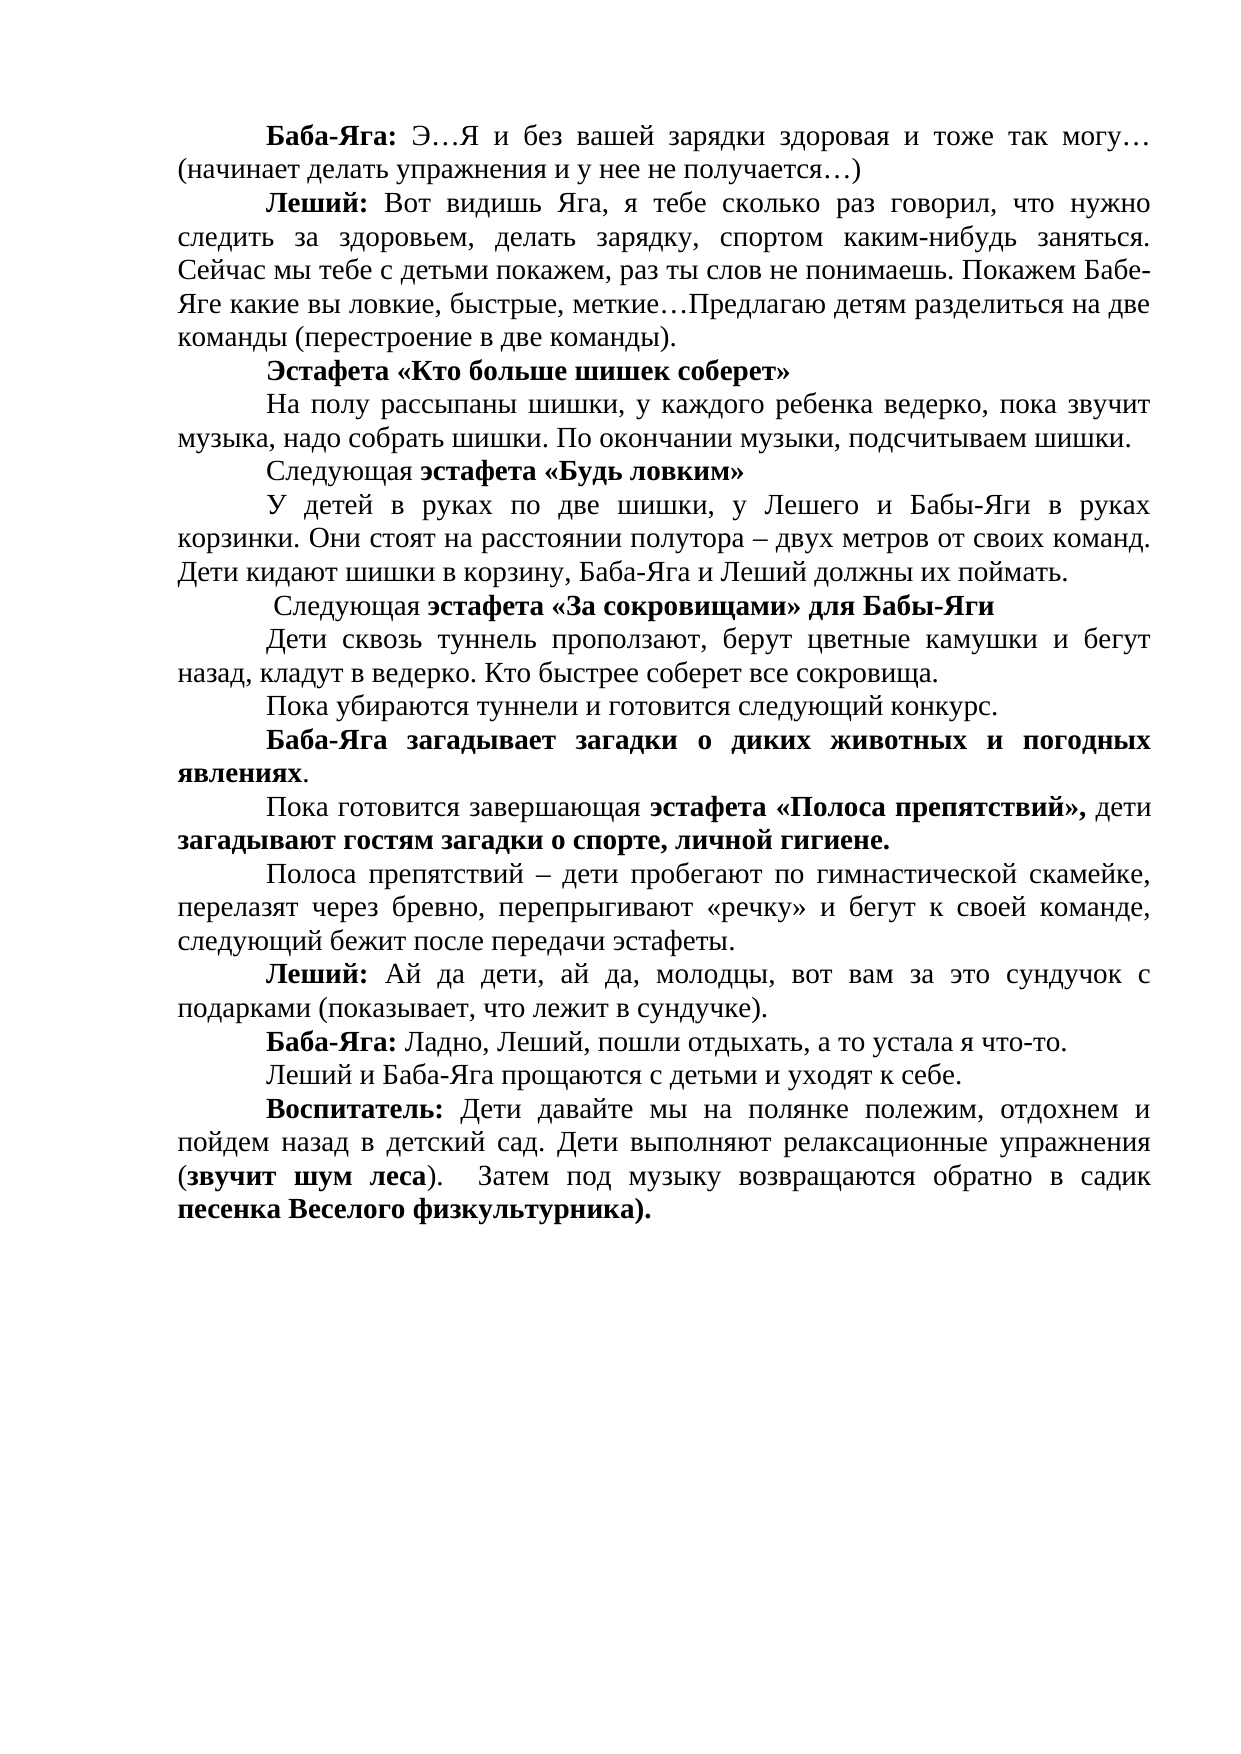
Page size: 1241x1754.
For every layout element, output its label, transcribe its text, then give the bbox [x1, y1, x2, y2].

text Воспитатель: Дети давайте мы на полянке полежим, отдохнем и пойдем назад в детский сад. Дети выполняют релаксационные упражнения (звучит шум леса). Затем под музыку возвращаются обратно в садик песенка Веселого физкультурника). [177, 1091, 1152, 1225]
text Леший: Вот видишь Яга, я тебе сколько раз говорил, что нужно следить за здоровьем, делать зарядку, спортом каким-нибудь заняться. Сейчас мы тебе с детьми покажем, раз ты слов не понимаешь. Покажем Бабе-Яге какие вы ловкие, быстрые, меткие…Предлагаю детям разделиться на две команды (перестроение в две команды). [177, 185, 1152, 353]
text Баба-Яга загадывает загадки о диких животных и погодных явлениях. [177, 722, 1152, 789]
text Дети сквозь туннель проползают, берут цветные камушки и бегут назад, кладут в ведерко. Кто быстрее соберет все сокровища. [177, 621, 1152, 688]
text Леший: Ай да дети, ай да, молодцы, вот вам за это сундучок с подарками (показывает, что лежит в сундучке). [177, 957, 1152, 1024]
text Пока готовится завершающая эстафета «Полоса препятствий», дети загадывают гостям загадки о спорте, личной гигиене. [177, 789, 1152, 856]
text Эстафета «Кто больше шишек соберет» [177, 353, 1152, 386]
text Полоса препятствий – дети пробегают по гимнастической скамейке, перелазят через бревно, перепрыгивают «речку» и бегут к своей команде, следующий бежит после передачи эстафеты. [177, 856, 1152, 957]
text На полу рассыпаны шишки, у каждого ребенка ведерко, пока звучит музыка, надо собрать шишки. По окончании музыки, подсчитываем шишки. [177, 386, 1152, 453]
text У детей в руках по две шишки, у Лешего и Бабы-Яги в руках корзинки. Они стоят на расстоянии полутора – двух метров от своих команд. Дети кидают шишки в корзину, Баба-Яга и Леший должны их поймать. [177, 487, 1152, 588]
text Следующая эстафета «За сокровищами» для Бабы-Яги [177, 588, 1152, 621]
text Баба-Яга: Э…Я и без вашей зарядки здоровая и тоже так могу…(начинает делать упражнения и у нее не получается…) [177, 118, 1152, 185]
text Баба-Яга: Ладно, Леший, пошли отдыхать, а то устала я что-то. [177, 1024, 1152, 1057]
text Следующая эстафета «Будь ловким» [177, 453, 1152, 487]
text Леший и Баба-Яга прощаются с детьми и уходят к себе. [177, 1057, 1152, 1091]
text Пока убираются туннели и готовится следующий конкурс. [177, 688, 1152, 722]
